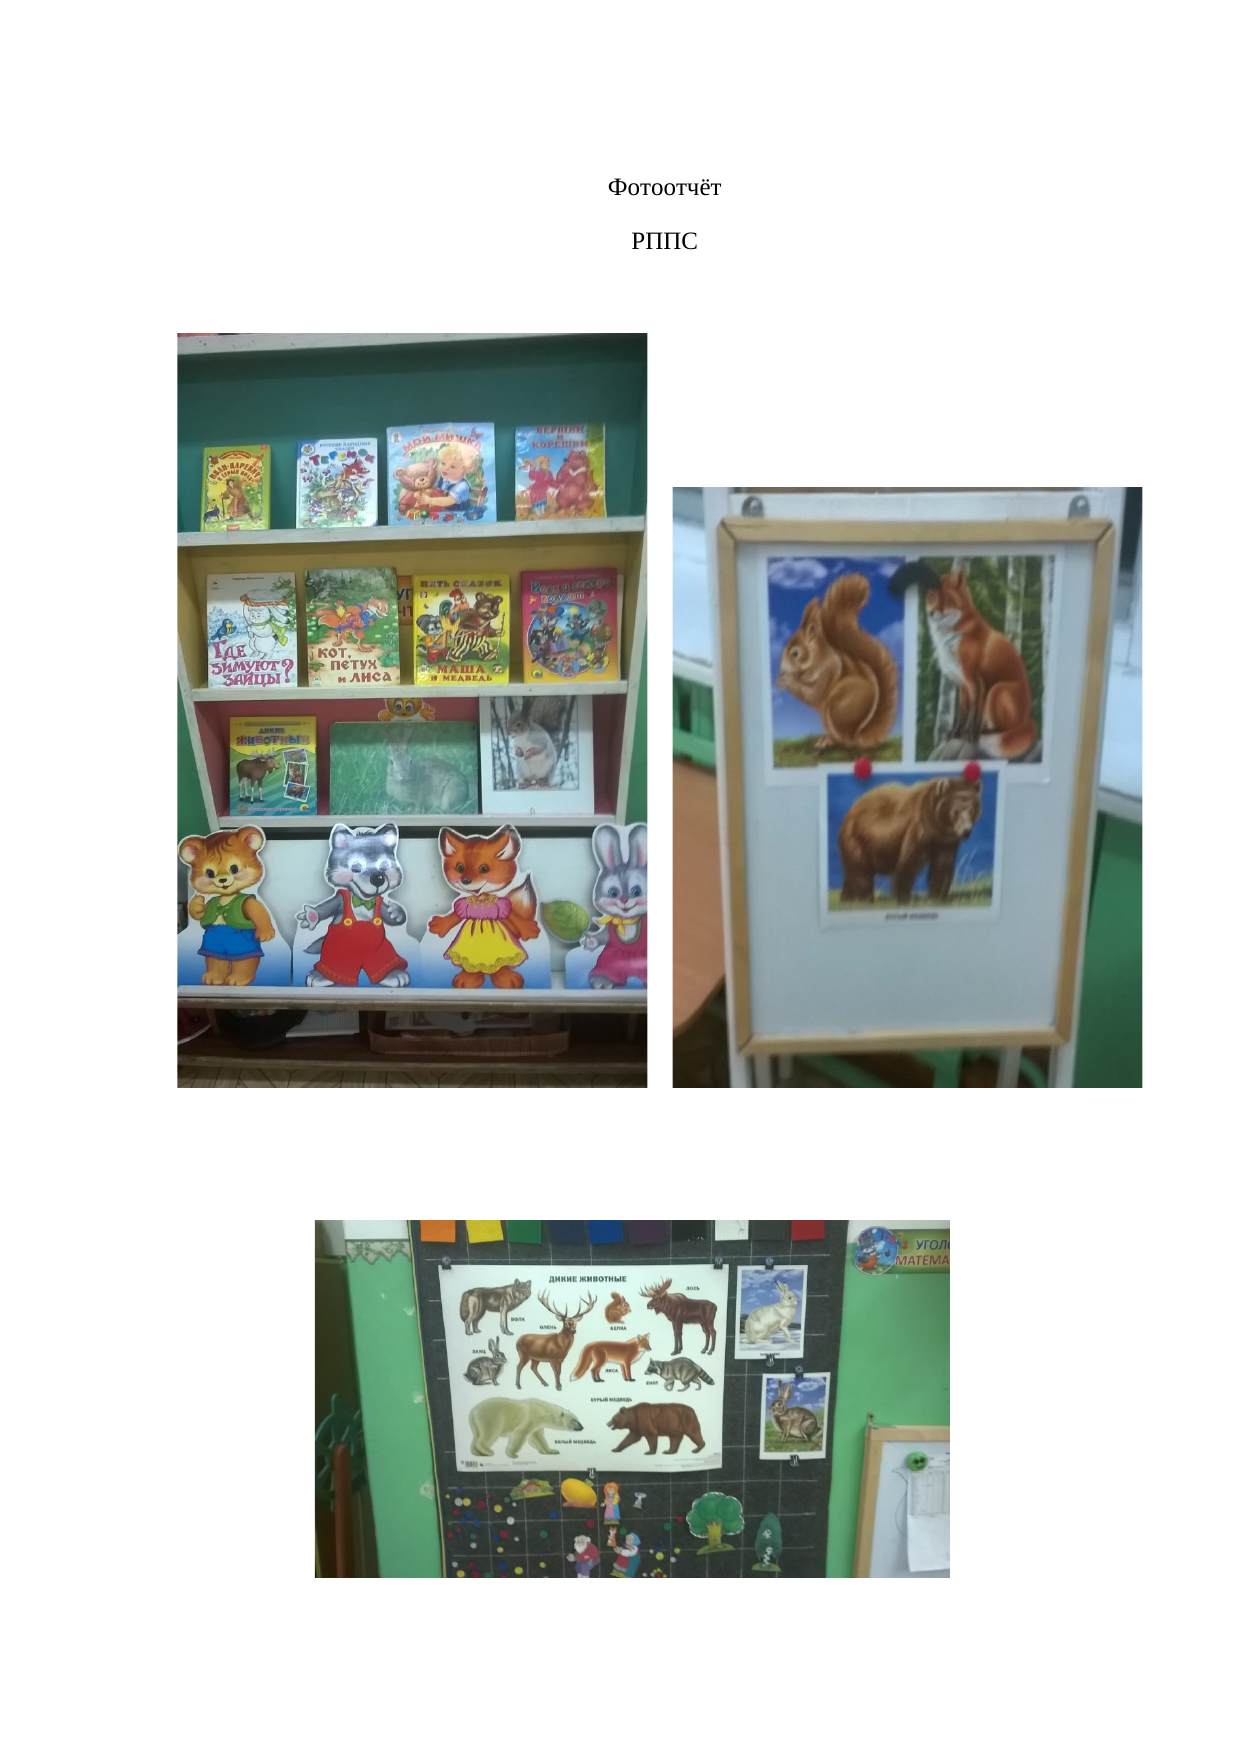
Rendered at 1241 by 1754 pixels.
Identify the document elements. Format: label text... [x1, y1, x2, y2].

text РППС [177, 226, 1152, 254]
picture [314, 1220, 950, 1578]
picture [177, 333, 648, 1088]
text Фотоотчёт [177, 172, 1152, 201]
picture [672, 487, 1143, 1088]
